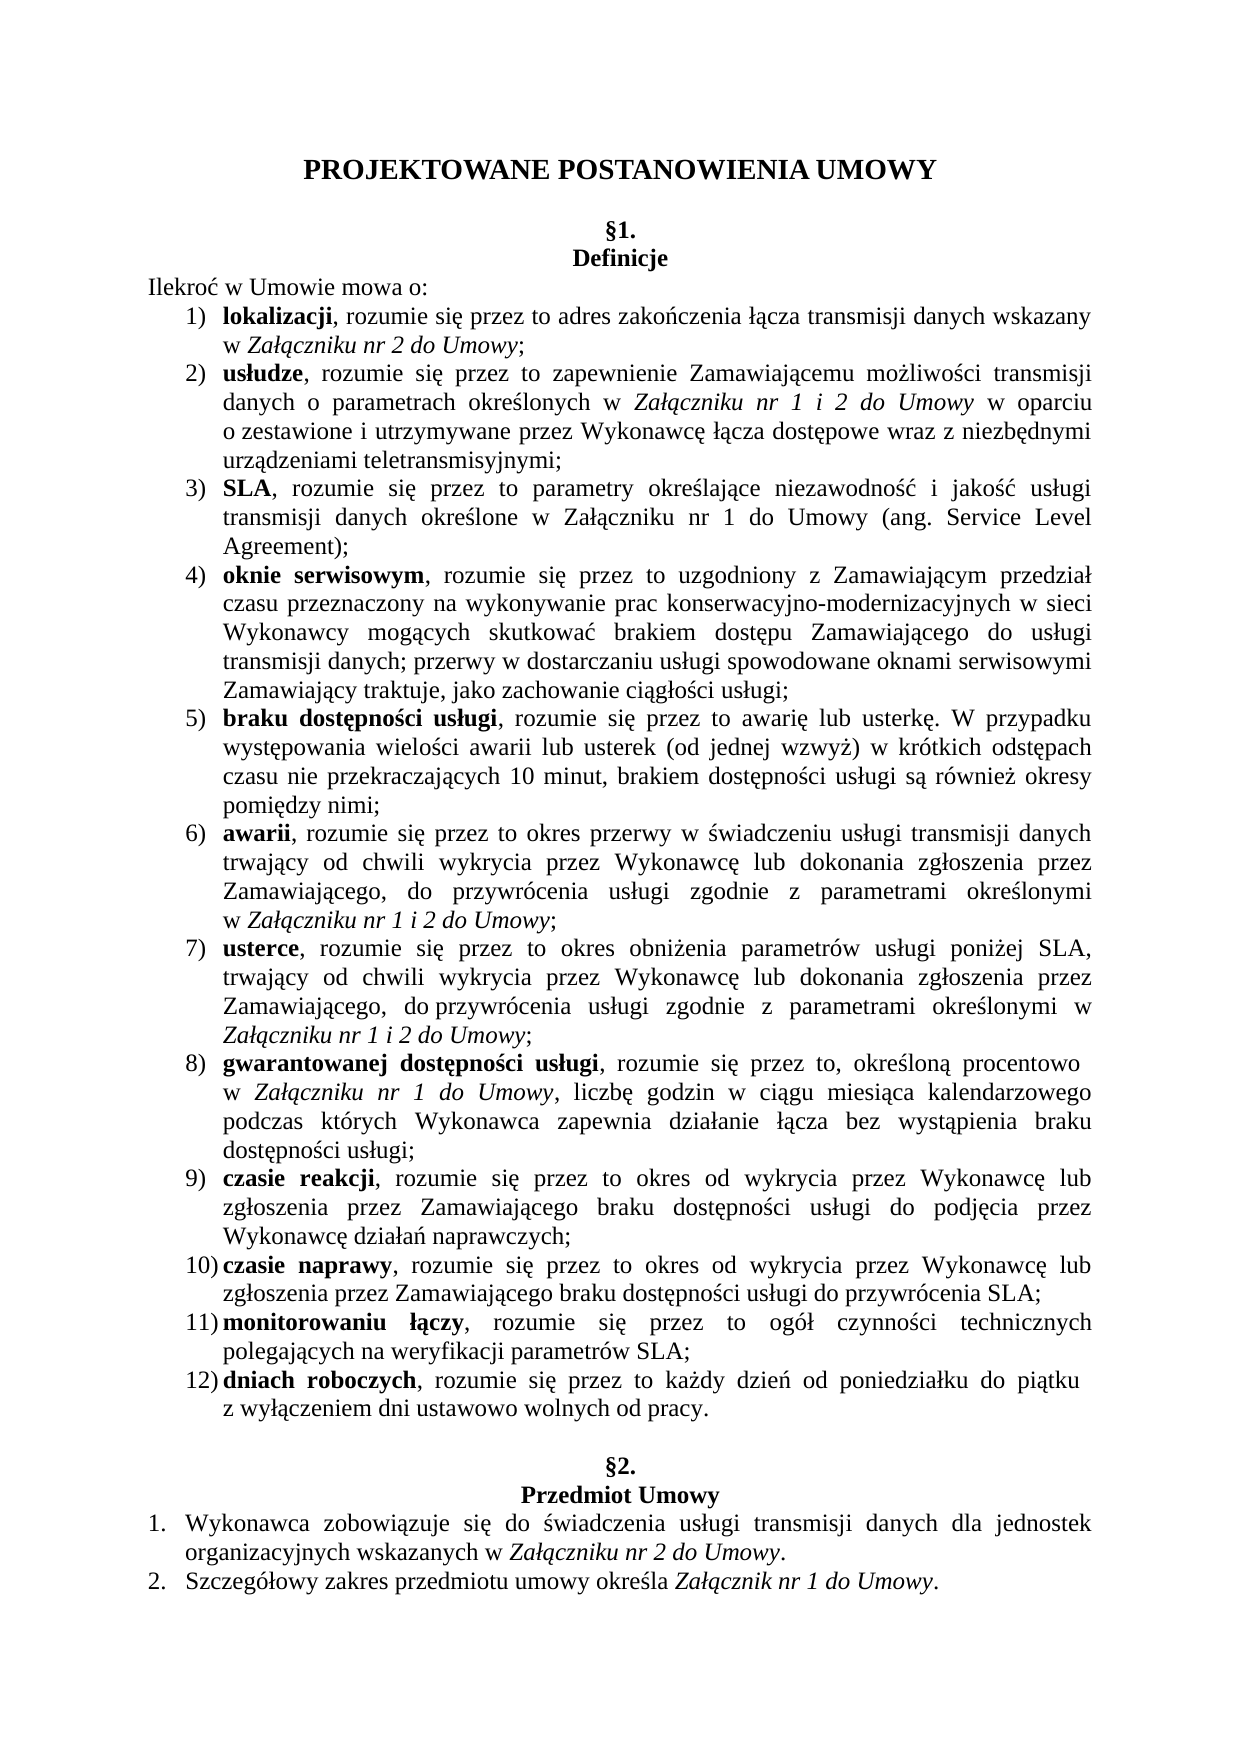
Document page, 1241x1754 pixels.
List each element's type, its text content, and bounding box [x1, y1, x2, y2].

title PROJEKTOWANE POSTANOWIENIA UMOWY [148, 152, 1092, 186]
list usłudze, rozumie się przez to zapewnienie Zamawiającemu możliwości transmisji danych o parametrach określonych w Załączniku nr 1 i 2 do Umowy w oparciu o zestawione i utrzymywane przez Wykonawcę łącza dostępowe wraz z niezbędnymi urządzeniami teletransmisyjnymi; [185, 358, 1092, 473]
list usterce, rozumie się przez to okres obniżenia parametrów usługi poniżej SLA, trwający od chwili wykrycia przez Wykonawcę lub dokonania zgłoszenia przez Zamawiającego, do przywrócenia usługi zgodnie z parametrami określonymi w Załączniku nr 1 i 2 do Umowy; [185, 933, 1092, 1048]
list braku dostępności usługi, rozumie się przez to awarię lub usterkę. W przypadku występowania wielości awarii lub usterek (od jednej wzwyż) w krótkich odstępach czasu nie przekraczających 10 minut, brakiem dostępności usługi są również okresy pomiędzy nimi; [185, 703, 1092, 818]
list lokalizacji, rozumie się przez to adres zakończenia łącza transmisji danych wskazany w Załączniku nr 2 do Umowy; [185, 301, 1092, 358]
list czasie naprawy, rozumie się przez to okres od wykrycia przez Wykonawcę lub zgłoszenia przez Zamawiającego braku dostępności usługi do przywrócenia SLA; [185, 1250, 1092, 1307]
list gwarantowanej dostępności usługi, rozumie się przez to, określoną procentowo w Załączniku nr 1 do Umowy, liczbę godzin w ciągu miesiąca kalendarzowego podczas których Wykonawca zapewnia działanie łącza bez wystąpienia braku dostępności usługi; [185, 1048, 1092, 1163]
title Przedmiot Umowy [148, 1480, 1092, 1508]
title Definicje [148, 243, 1092, 272]
list oknie serwisowym, rozumie się przez to uzgodniony z Zamawiającym przedział czasu przeznaczony na wykonywanie prac konserwacyjno-modernizacyjnych w sieci Wykonawcy mogących skutkować brakiem dostępu Zamawiającego do usługi transmisji danych; przerwy w dostarczaniu usługi spowodowane oknami serwisowymi Zamawiający traktuje, jako zachowanie ciągłości usługi; [185, 560, 1092, 703]
list czasie reakcji, rozumie się przez to okres od wykrycia przez Wykonawcę lub zgłoszenia przez Zamawiającego braku dostępności usługi do podjęcia przez Wykonawcę działań naprawczych; [185, 1163, 1092, 1250]
list awarii, rozumie się przez to okres przerwy w świadczeniu usługi transmisji danych trwający od chwili wykrycia przez Wykonawcę lub dokonania zgłoszenia przez Zamawiającego, do przywrócenia usługi zgodnie z parametrami określonymi w Załączniku nr 1 i 2 do Umowy; [185, 818, 1092, 933]
title Ilekroć w Umowie mowa o: [148, 272, 1092, 301]
list SLA, rozumie się przez to parametry określające niezawodność i jakość usługi transmisji danych określone w Załączniku nr 1 do Umowy (ang. Service Level Agreement); [185, 473, 1092, 560]
list Szczegółowy zakres przedmiotu umowy określa Załącznik nr 1 do Umowy. [148, 1566, 1092, 1595]
list Wykonawca zobowiązuje się do świadczenia usługi transmisji danych dla jednostek organizacyjnych wskazanych w Załączniku nr 2 do Umowy. [148, 1508, 1092, 1566]
list monitorowaniu łączy, rozumie się przez to ogół czynności technicznych polegających na weryfikacji parametrów SLA; [185, 1307, 1092, 1365]
title §1. [148, 215, 1092, 243]
title §2. [148, 1451, 1092, 1480]
list dniach roboczych, rozumie się przez to każdy dzień od poniedziałku do piątku z wyłączeniem dni ustawowo wolnych od pracy. [185, 1365, 1092, 1422]
